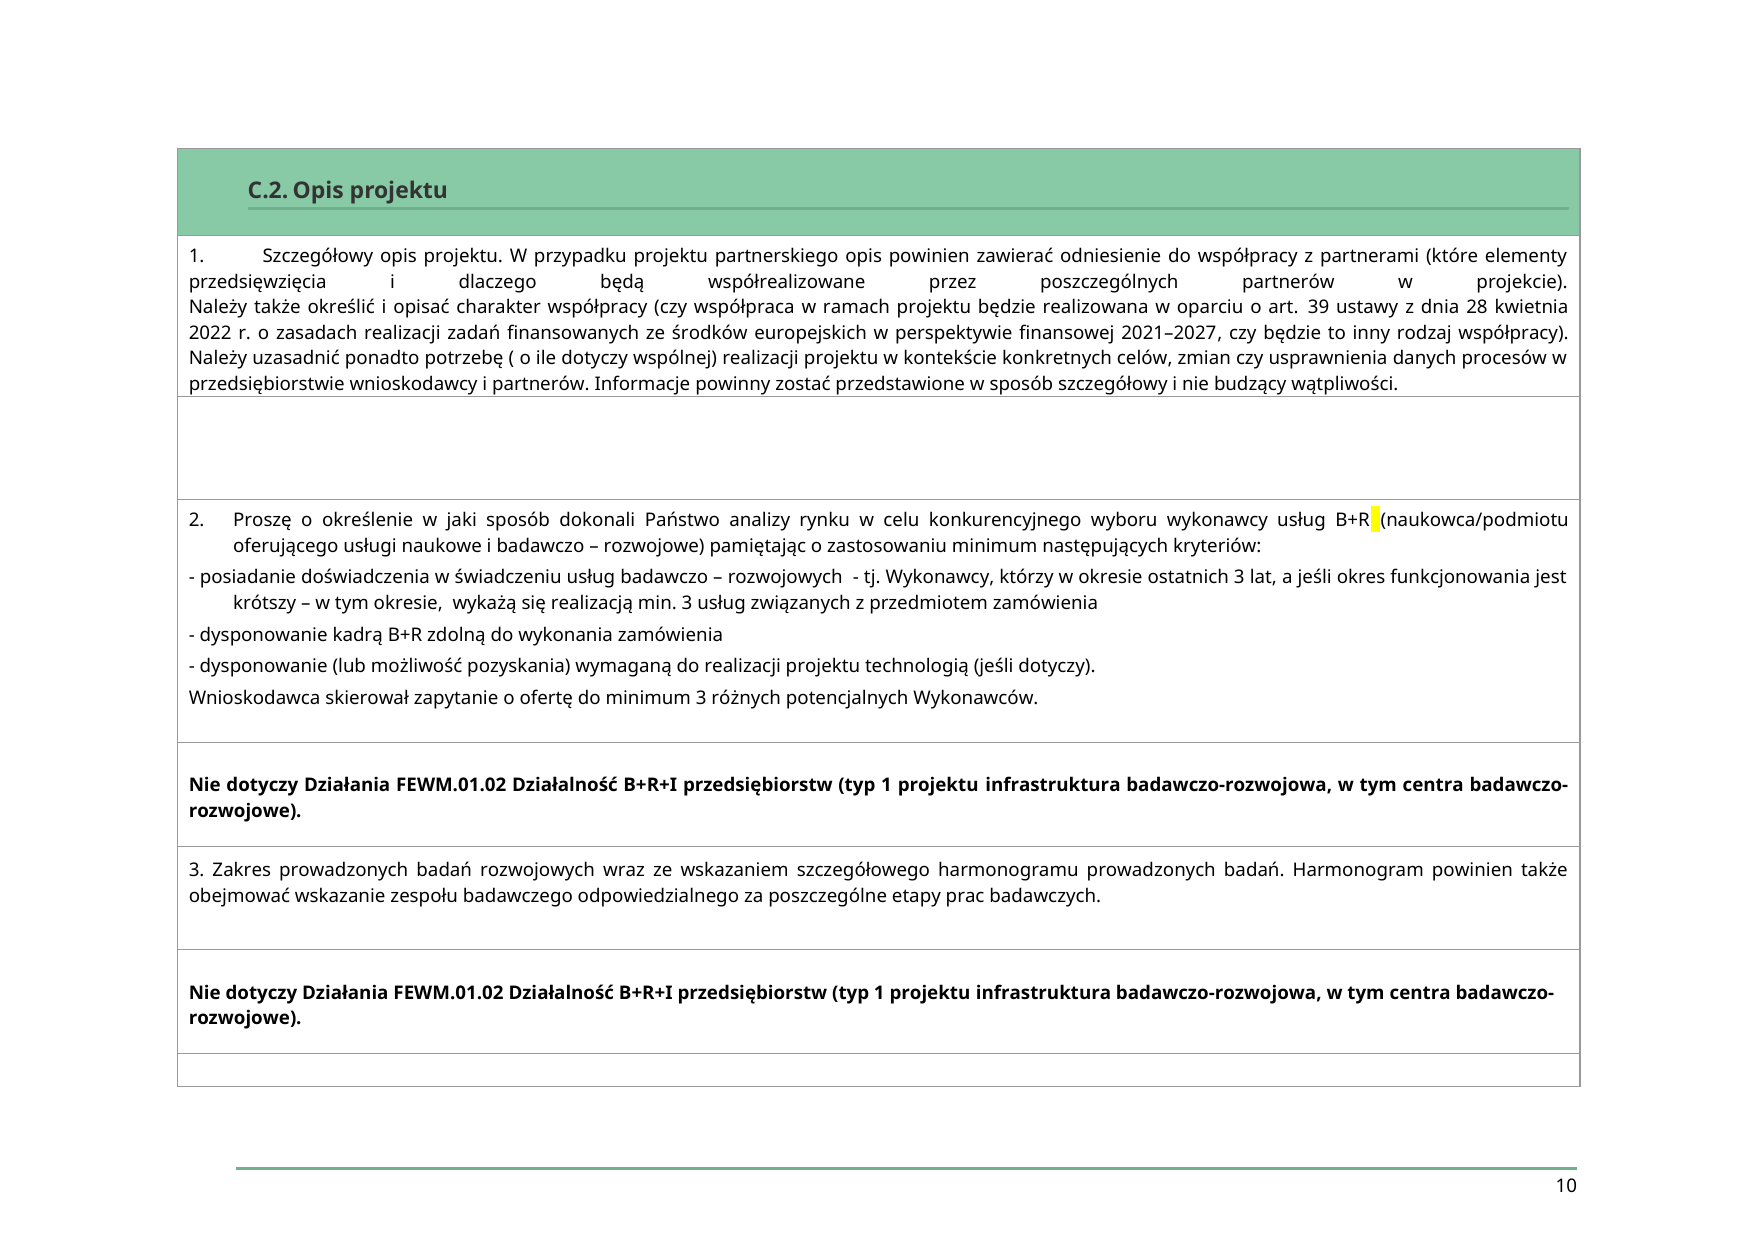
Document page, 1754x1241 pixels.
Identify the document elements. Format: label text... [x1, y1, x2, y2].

table_cell [178, 397, 1579, 499]
table_header Opis projektu [178, 149, 1579, 235]
table_cell 3. Zakres prowadzonych badań rozwojowych wraz ze wskazaniem szczegółowego harmonogramu prowadzonych badań. Harmonogram powinien także obejmować wskazanie zespołu badawczego odpowiedzialnego za poszczególne etapy prac badawczych. [178, 847, 1579, 949]
table_cell 1. Szczegółowy opis projektu. W przypadku projektu partnerskiego opis powinien zawierać odniesienie do współpracy z partnerami (które elementy przedsięwzięcia i dlaczego będą współrealizowane przez poszczególnych partnerów w projekcie). Należy także określić i opisać charakter współpracy (czy współpraca w ramach projektu będzie realizowana w oparciu o art. 39 ustawy z dnia 28 kwietnia 2022 r. o zasadach realizacji zadań finansowanych ze środków europejskich w perspektywie finansowej 2021–2027, czy będzie to inny rodzaj współpracy). Należy uzasadnić ponadto potrzebę ( o ile dotyczy wspólnej) realizacji projektu w kontekście konkretnych celów, zmian czy usprawnienia danych procesów w przedsiębiorstwie wnioskodawcy i partnerów. Informacje powinny zostać przedstawione w sposób szczegółowy i nie budzący wątpliwości. [178, 236, 1579, 396]
table_cell [178, 1054, 1579, 1086]
table_cell Nie dotyczy Działania FEWM.01.02 Działalność B+R+I przedsiębiorstw (typ 1 projektu infrastruktura badawczo-rozwojowa, w tym centra badawczo-rozwojowe). [178, 950, 1579, 1053]
table_cell Nie dotyczy Działania FEWM.01.02 Działalność B+R+I przedsiębiorstw (typ 1 projektu infrastruktura badawczo-rozwojowa, w tym centra badawczo-rozwojowe). [178, 743, 1579, 846]
table_cell 2. Proszę o określenie w jaki sposób dokonali Państwo analizy rynku w celu konkurencyjnego wyboru wykonawcy usług B+R (naukowca/podmiotu oferującego usługi naukowe i badawczo – rozwojowe) pamiętając o zastosowaniu minimum następujących kryteriów: - posiadanie doświadczenia w świadczeniu usług badawczo – rozwojowych - tj. Wykonawcy, którzy w okresie ostatnich 3 lat, a jeśli okres funkcjonowania jest krótszy – w tym okresie, wykażą się realizacją min. 3 usług związanych z przedmiotem zamówienia - dysponowanie kadrą B+R zdolną do wykonania zamówienia - dysponowanie (lub możliwość pozyskania) wymaganą do realizacji projektu technologią (jeśli dotyczy). Wnioskodawca skierował zapytanie o ofertę do minimum 3 różnych potencjalnych Wykonawców. [178, 500, 1579, 742]
